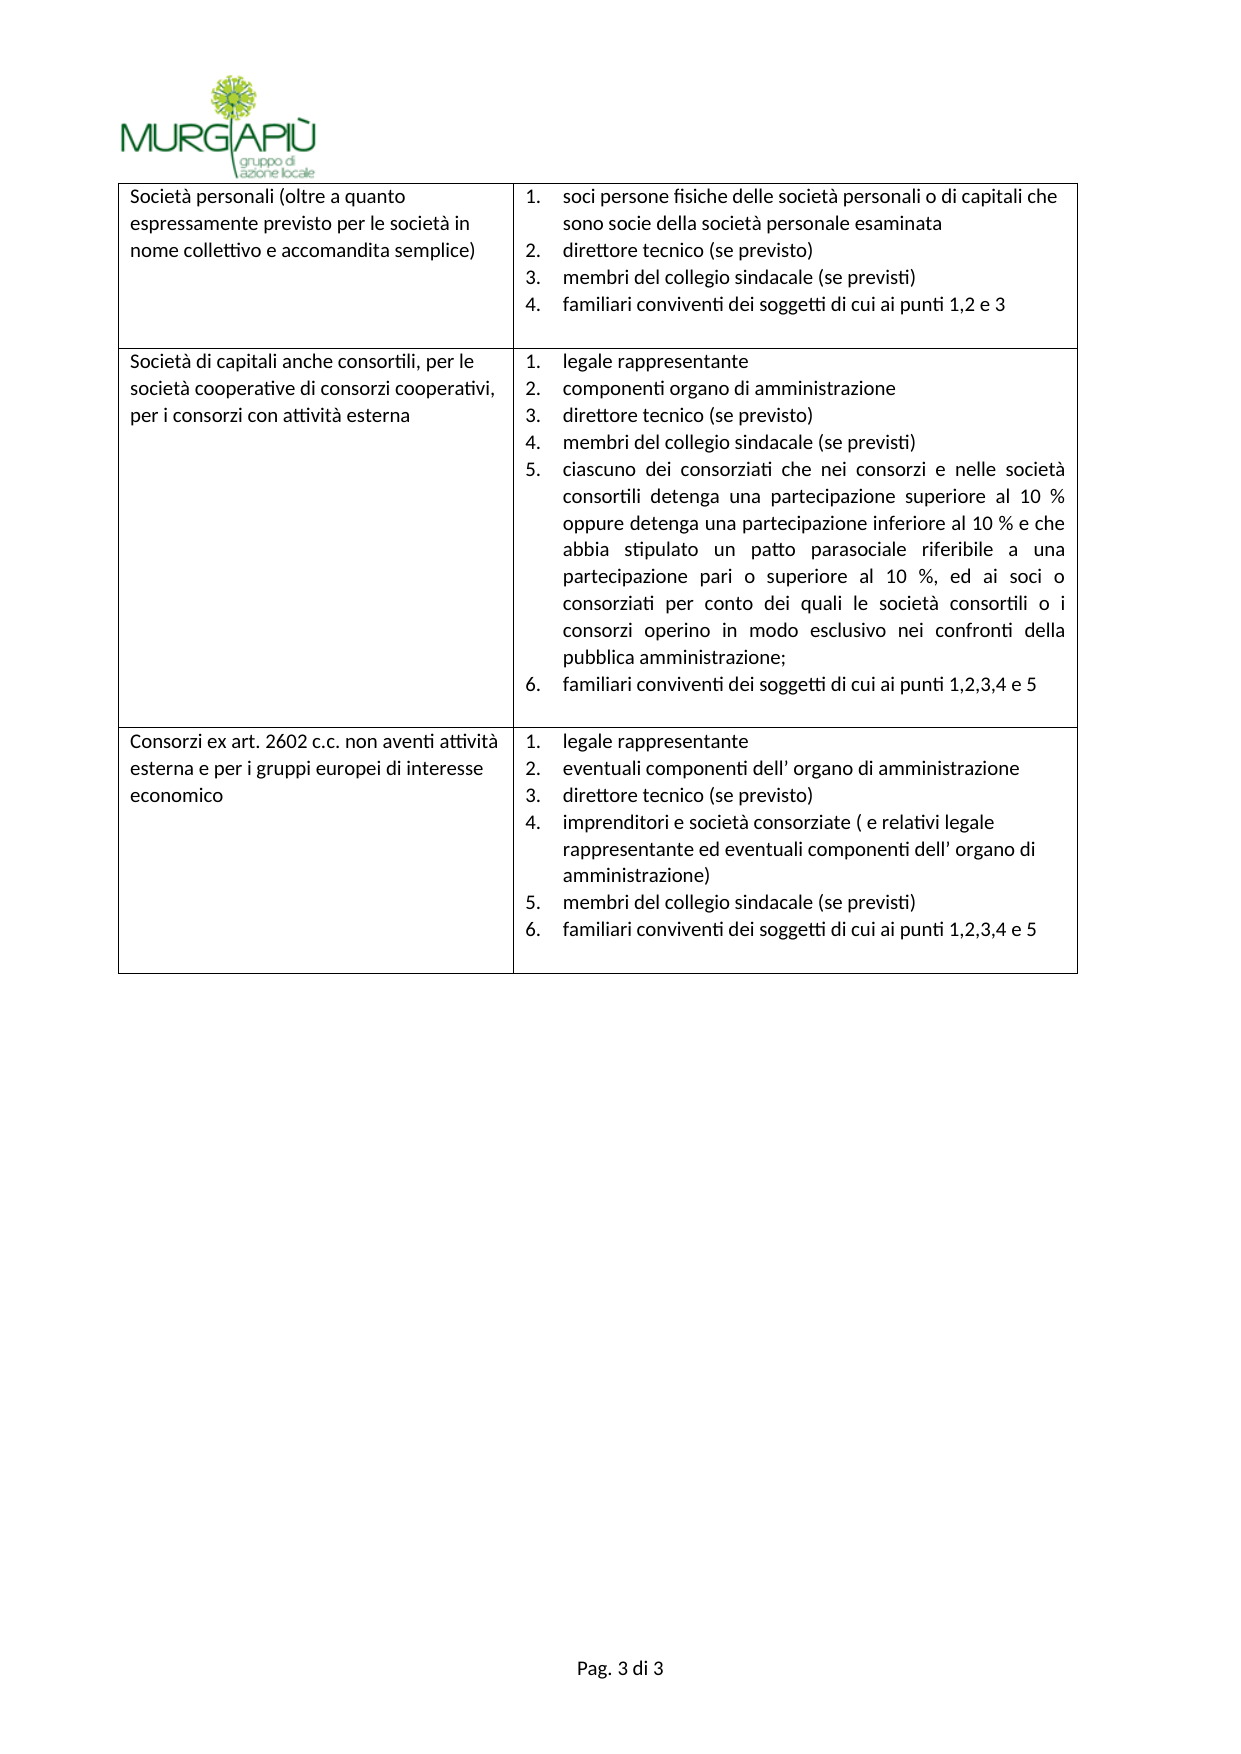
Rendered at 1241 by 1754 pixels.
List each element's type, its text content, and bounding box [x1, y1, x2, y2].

table_cell Società personali (oltre a quanto espressamente previsto per le società in nome collettivo e accomandita semplice) [119, 184, 513, 347]
table_cell legale rappresentante eventuali componenti dell’ organo di amministrazione direttore tecnico (se previsto) imprenditori e società consorziate ( e relativi legale rappresentante ed eventuali componenti dell’ organo di amministrazione) membri del collegio sindacale (se previsti) familiari conviventi dei soggetti di cui ai punti 1,2,3,4 e 5 [514, 728, 1077, 973]
table_cell Consorzi ex art. 2602 c.c. non aventi attività esterna e per i gruppi europei di interesse economico [119, 728, 513, 973]
table_cell legale rappresentante componenti organo di amministrazione direttore tecnico (se previsto) membri del collegio sindacale (se previsti) ciascuno dei consorziati che nei consorzi e nelle società consortili detenga una partecipazione superiore al 10 % oppure detenga una partecipazione inferiore al 10 % e che abbia stipulato un patto parasociale riferibile a una partecipazione pari o superiore al 10 %, ed ai soci o consorziati per conto dei quali le società consortili o i consorzi operino in modo esclusivo nei confronti della pubblica amministrazione; familiari conviventi dei soggetti di cui ai punti 1,2,3,4 e 5 [514, 349, 1077, 727]
picture [118, 73, 319, 181]
table_cell Società di capitali anche consortili, per le società cooperative di consorzi cooperativi, per i consorzi con attività esterna [119, 349, 513, 727]
table_cell soci persone fisiche delle società personali o di capitali che sono socie della società personale esaminata direttore tecnico (se previsto) membri del collegio sindacale (se previsti) familiari conviventi dei soggetti di cui ai punti 1,2 e 3 [514, 184, 1077, 347]
